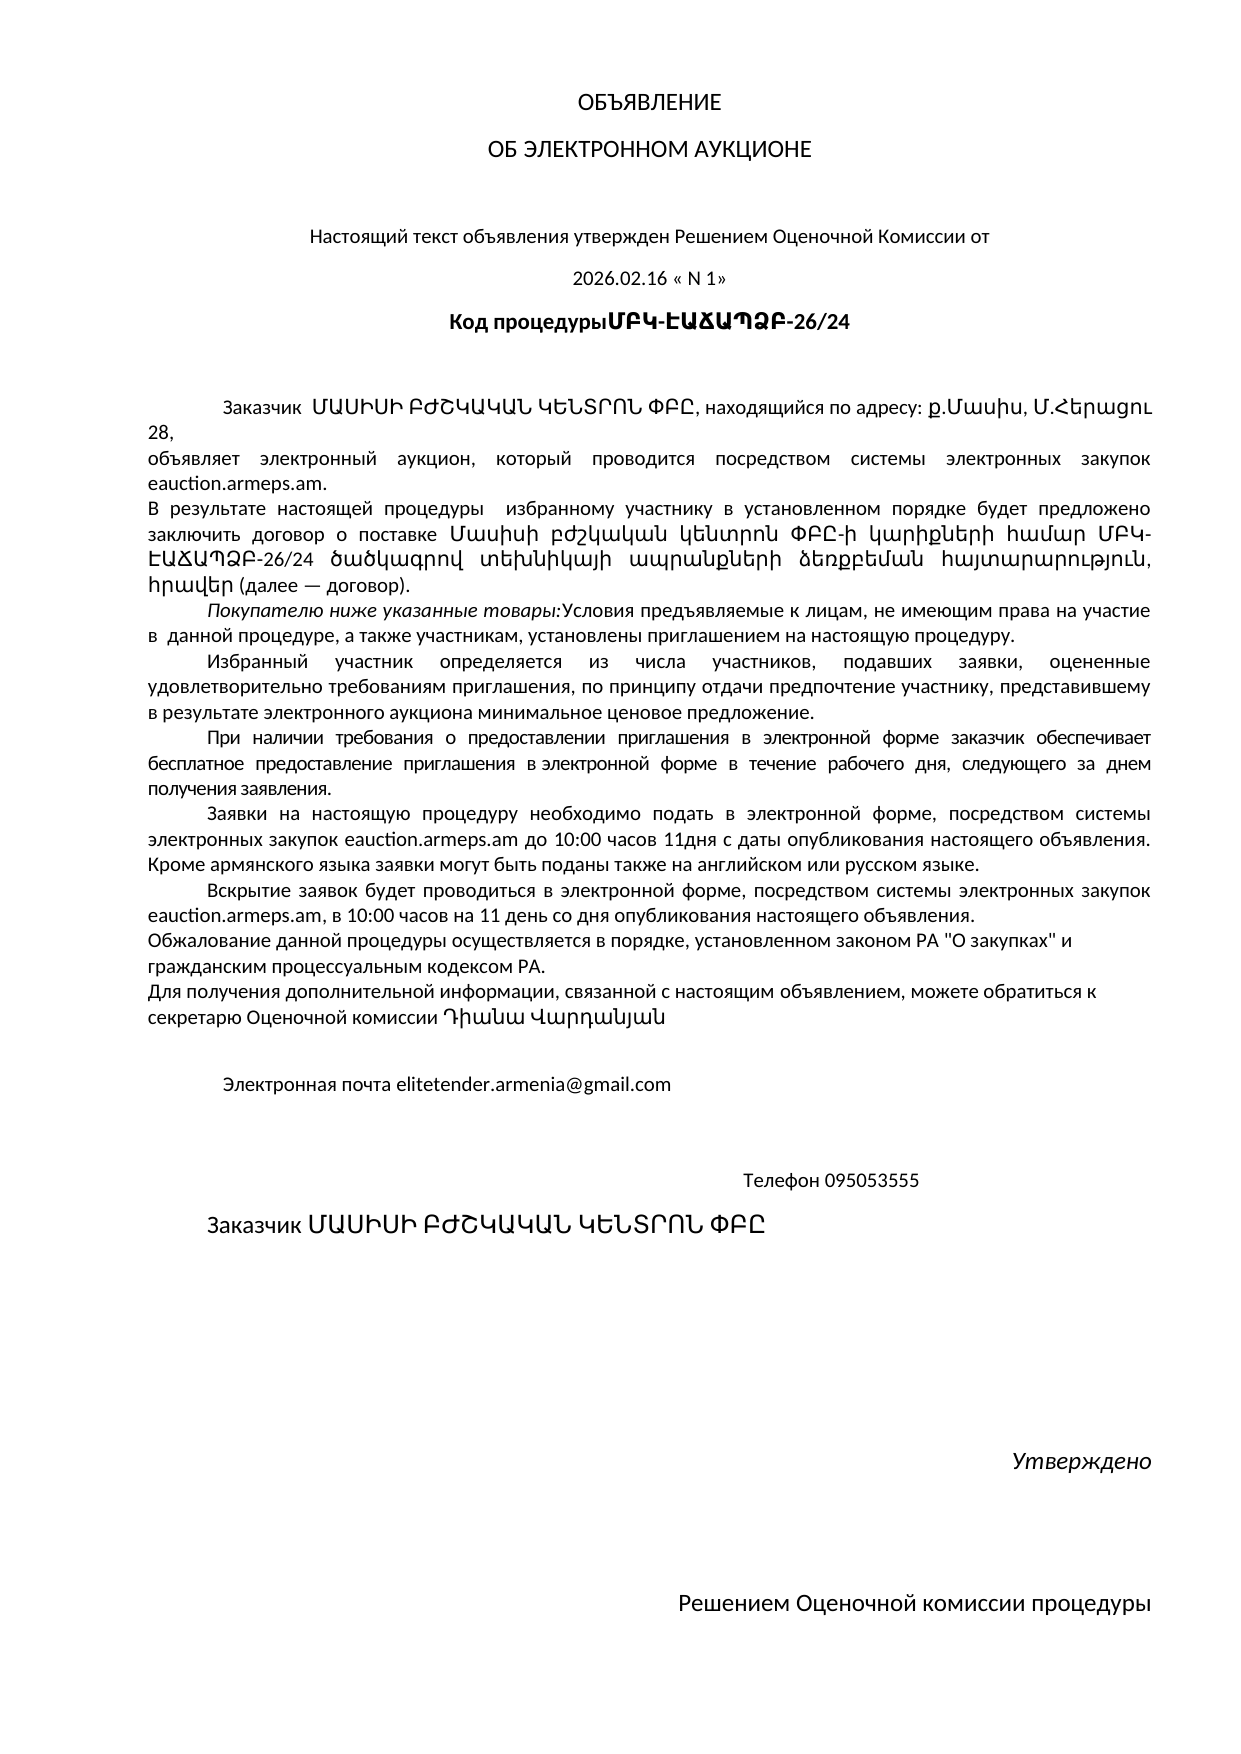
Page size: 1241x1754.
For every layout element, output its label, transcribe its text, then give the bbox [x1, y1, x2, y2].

text Решением Оценочной комиссии процедуры [148, 1587, 1152, 1617]
text Обжалование данной процедуры осуществляется в порядке, установленном законом РА "О закупках" и гражданским процессуальным кодексом РА. [148, 928, 1152, 978]
text ОБЪЯВЛЕНИЕ [148, 86, 1152, 117]
text ОБ ЭЛЕКТРОННОМ АУКЦИОНЕ [148, 134, 1152, 164]
text В результате настоящей процедуры избранному участнику в установленном порядке будет предложено заключить договор о поставке Մասիսի բժշկական կենտրոն ՓԲԸ-ի կարիքների համար ՄԲԿ-ԷԱՃԱՊՁԲ-26/24 ծածկագրով տեխնիկայի ապրանքների ձեռքբեման հայտարարություն, հրավեր (далее — договор). [148, 496, 1152, 597]
text Код процедурыՄԲԿ-ԷԱՃԱՊՁԲ-26/24 [148, 307, 1152, 335]
text Телефон 095053555 [325, 1113, 1152, 1193]
text объявляет электронный аукцион, который проводится посредством системы электронных закупок eauction.armeps.am. [148, 445, 1152, 496]
text Для получения дополнительной информации, связанной с настоящим объявлением, можете обратиться к секретарю Оценочной комиссии Դիանա Վարդանյան [148, 978, 1152, 1029]
text Утверждено [148, 1445, 1152, 1476]
text При наличии требования о предоставлении приглашения в электронной форме заказчик обеспечивает бесплатное предоставление приглашения в электронной форме в течение рабочего дня, следующего за днем получения заявления. [148, 724, 1152, 801]
text Заказчик ՄԱՍԻՍԻ ԲԺՇԿԱԿԱՆ ԿԵՆՏՐՈՆ ՓԲԸ, находящийся по адресу: ք.Մասիս, Մ.Հերացու 28, [148, 394, 1152, 445]
text Покупателю ниже указанные товары:Условия предъявляемые к лицам, не имеющим права на участие в данной процедуре, а также участникам, установлены приглашением на настоящую процедуру. [148, 597, 1152, 648]
text Заявки на настоящую процедуру необходимо подать в электронной форме, посредством системы электронных закупок eauction.armeps.am до 10:00 часов 11дня с даты опубликования настоящего объявления. Кроме армянского языка заявки могут быть поданы также на английском или русском языке. [148, 801, 1152, 877]
text 2026.02.16 « N 1» [148, 265, 1152, 290]
text Избранный участник определяется из числа участников, подавших заявки, оцененные удовлетворительно требованиям приглашения, по принципу отдачи предпочтение участнику, представившему в результате электронного аукциона минимальное ценовое предложение. [148, 648, 1152, 724]
text Настоящий текст объявления утвержден Решением Оценочной Комиссии от [148, 223, 1152, 248]
text Вскрытие заявок будет проводиться в электронной форме, посредством системы электронных закупок eauction.armeps.am, в 10:00 часов на 11 день со дня опубликования настоящего объявления. [148, 877, 1152, 928]
text Электронная почта elitetender.armenia@gmail.com [148, 1071, 1152, 1097]
text Заказчик ՄԱՍԻՍԻ ԲԺՇԿԱԿԱՆ ԿԵՆՏՐՈՆ ՓԲԸ [148, 1209, 1152, 1240]
